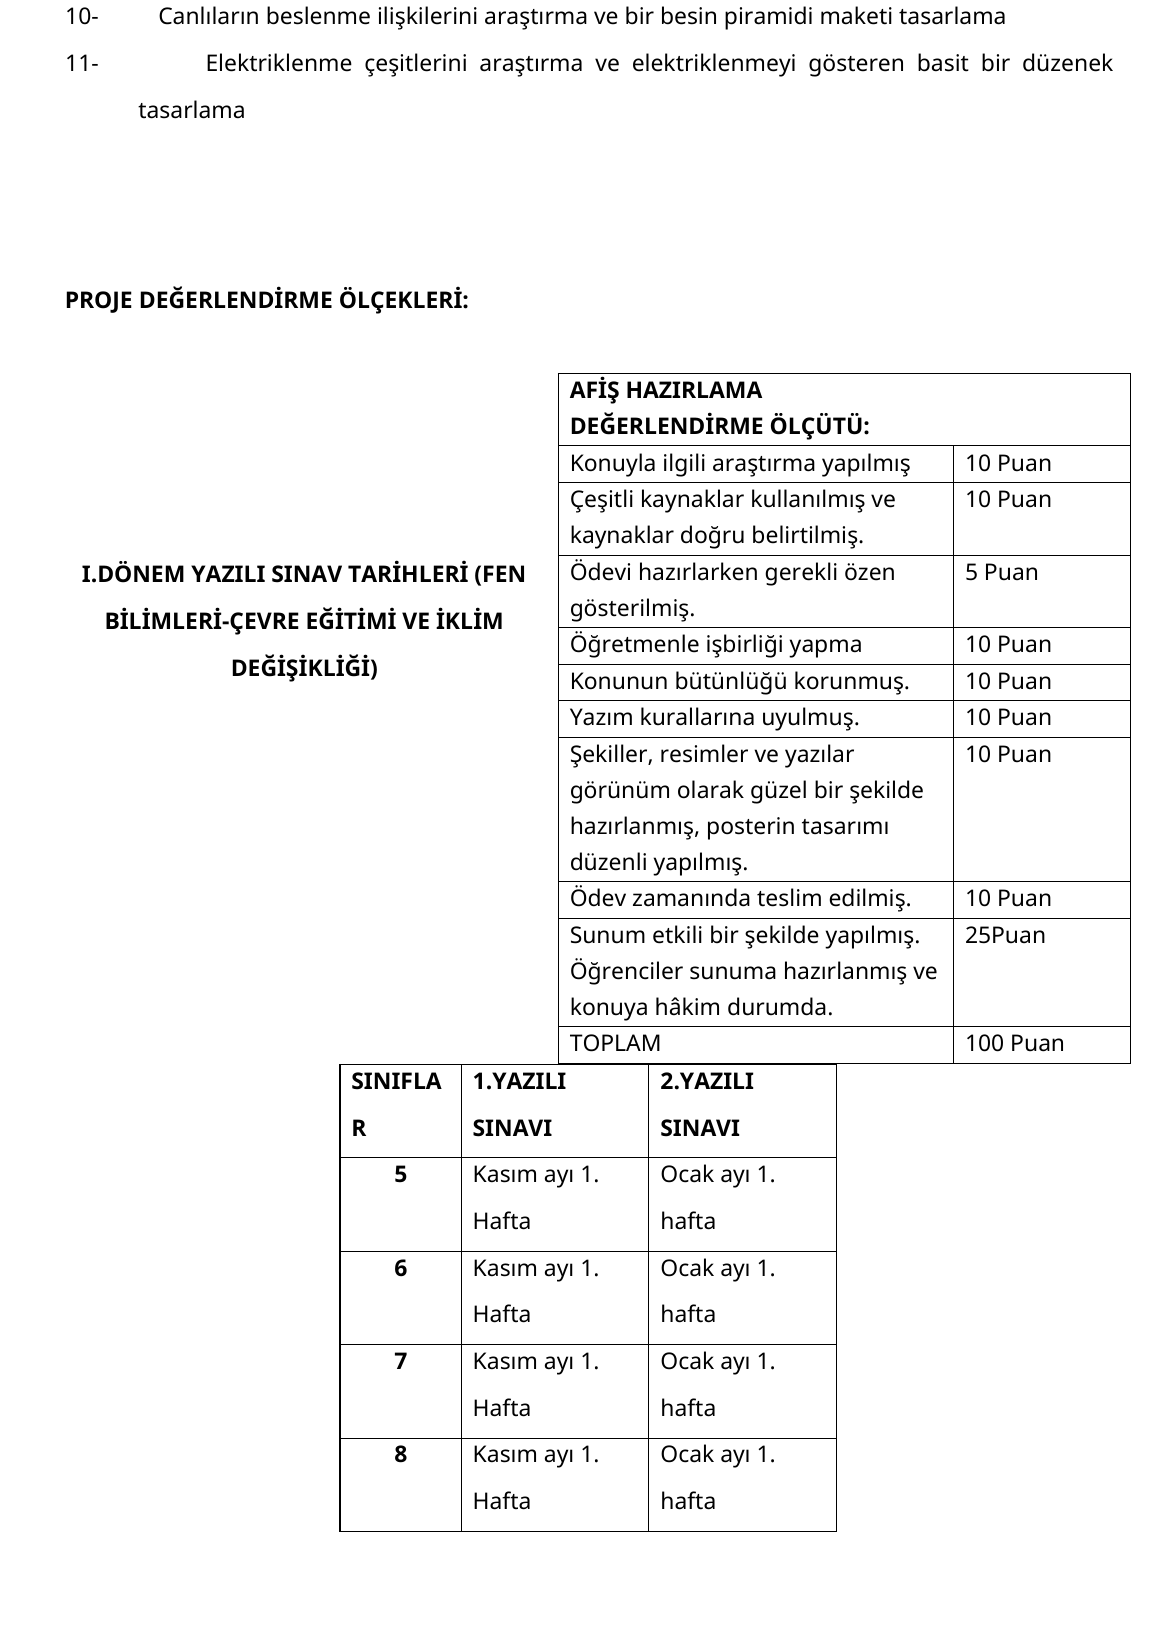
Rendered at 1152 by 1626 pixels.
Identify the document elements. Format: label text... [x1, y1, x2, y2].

text 11- Elektriklenme çeşitlerini araştırma ve elektriklenmeyi gösteren basit bir düzenek tasarlama [65, 47, 1115, 125]
table_cell Ocak ayı 1. hafta [649, 1345, 836, 1437]
table_cell 10 Puan [954, 882, 1130, 918]
text 10- Canlıların beslenme ilişkilerini araştırma ve bir besin piramidi maketi tasarlama [65, 0, 1115, 31]
table_cell Konunun bütünlüğü korunmuş. [559, 665, 953, 700]
table_cell Kasım ayı 1. Hafta [462, 1439, 648, 1531]
table_header AFİŞ HAZIRLAMA DEĞERLENDİRME ÖLÇÜTÜ: [559, 374, 1130, 445]
table_cell Kasım ayı 1. Hafta [462, 1252, 648, 1344]
table_cell 5 Puan [954, 556, 1130, 627]
table_cell Ödevi hazırlarken gerekli özen gösterilmiş. [559, 556, 953, 627]
table_cell Kasım ayı 1. Hafta [462, 1158, 648, 1251]
table_cell 7 [341, 1345, 461, 1437]
table_cell Ocak ayı 1. hafta [649, 1158, 836, 1251]
table_header 2.YAZILI SINAVI [649, 1065, 836, 1157]
table_cell 25Puan [954, 919, 1130, 1026]
table_header SINIFLAR [341, 1065, 461, 1157]
table_cell 10 Puan [954, 446, 1130, 482]
table_cell Yazım kurallarına uyulmuş. [559, 701, 953, 737]
table_cell TOPLAM [559, 1027, 953, 1063]
table_cell Konuyla ilgili araştırma yapılmış [559, 446, 953, 482]
table_cell Öğretmenle işbirliği yapma [559, 628, 953, 663]
table_cell Çeşitli kaynaklar kullanılmış ve kaynaklar doğru belirtilmiş. [559, 483, 953, 554]
text I.DÖNEM YAZILI SINAV TARİHLERİ (FEN BİLİMLERİ-ÇEVRE EĞİTİMİ VE İKLİM DEĞİŞİKLİĞİ) [64, 558, 558, 683]
table_cell Ödev zamanında teslim edilmiş. [559, 882, 953, 918]
table_cell Kasım ayı 1. Hafta [462, 1345, 648, 1437]
table_cell 6 [341, 1252, 461, 1344]
table_cell Ocak ayı 1. hafta [649, 1439, 836, 1531]
table_cell 5 [341, 1158, 461, 1251]
table_cell 10 Puan [954, 738, 1130, 881]
table_cell Sunum etkili bir şekilde yapılmış. Öğrenciler sunuma hazırlanmış ve konuya hâkim durumda. [559, 919, 953, 1026]
table_cell 10 Puan [954, 701, 1130, 737]
table_cell 10 Puan [954, 628, 1130, 663]
text PROJE DEĞERLENDİRME ÖLÇEKLERİ: [64, 284, 1112, 316]
table_cell 100 Puan [954, 1027, 1130, 1063]
table_cell 8 [341, 1439, 461, 1531]
table_header 1.YAZILI SINAVI [462, 1065, 648, 1157]
table_cell Şekiller, resimler ve yazılar görünüm olarak güzel bir şekilde hazırlanmış, posterin tasarımı düzenli yapılmış. [559, 738, 953, 881]
table_cell Ocak ayı 1. hafta [649, 1252, 836, 1344]
table_cell 10 Puan [954, 483, 1130, 554]
table_cell 10 Puan [954, 665, 1130, 700]
